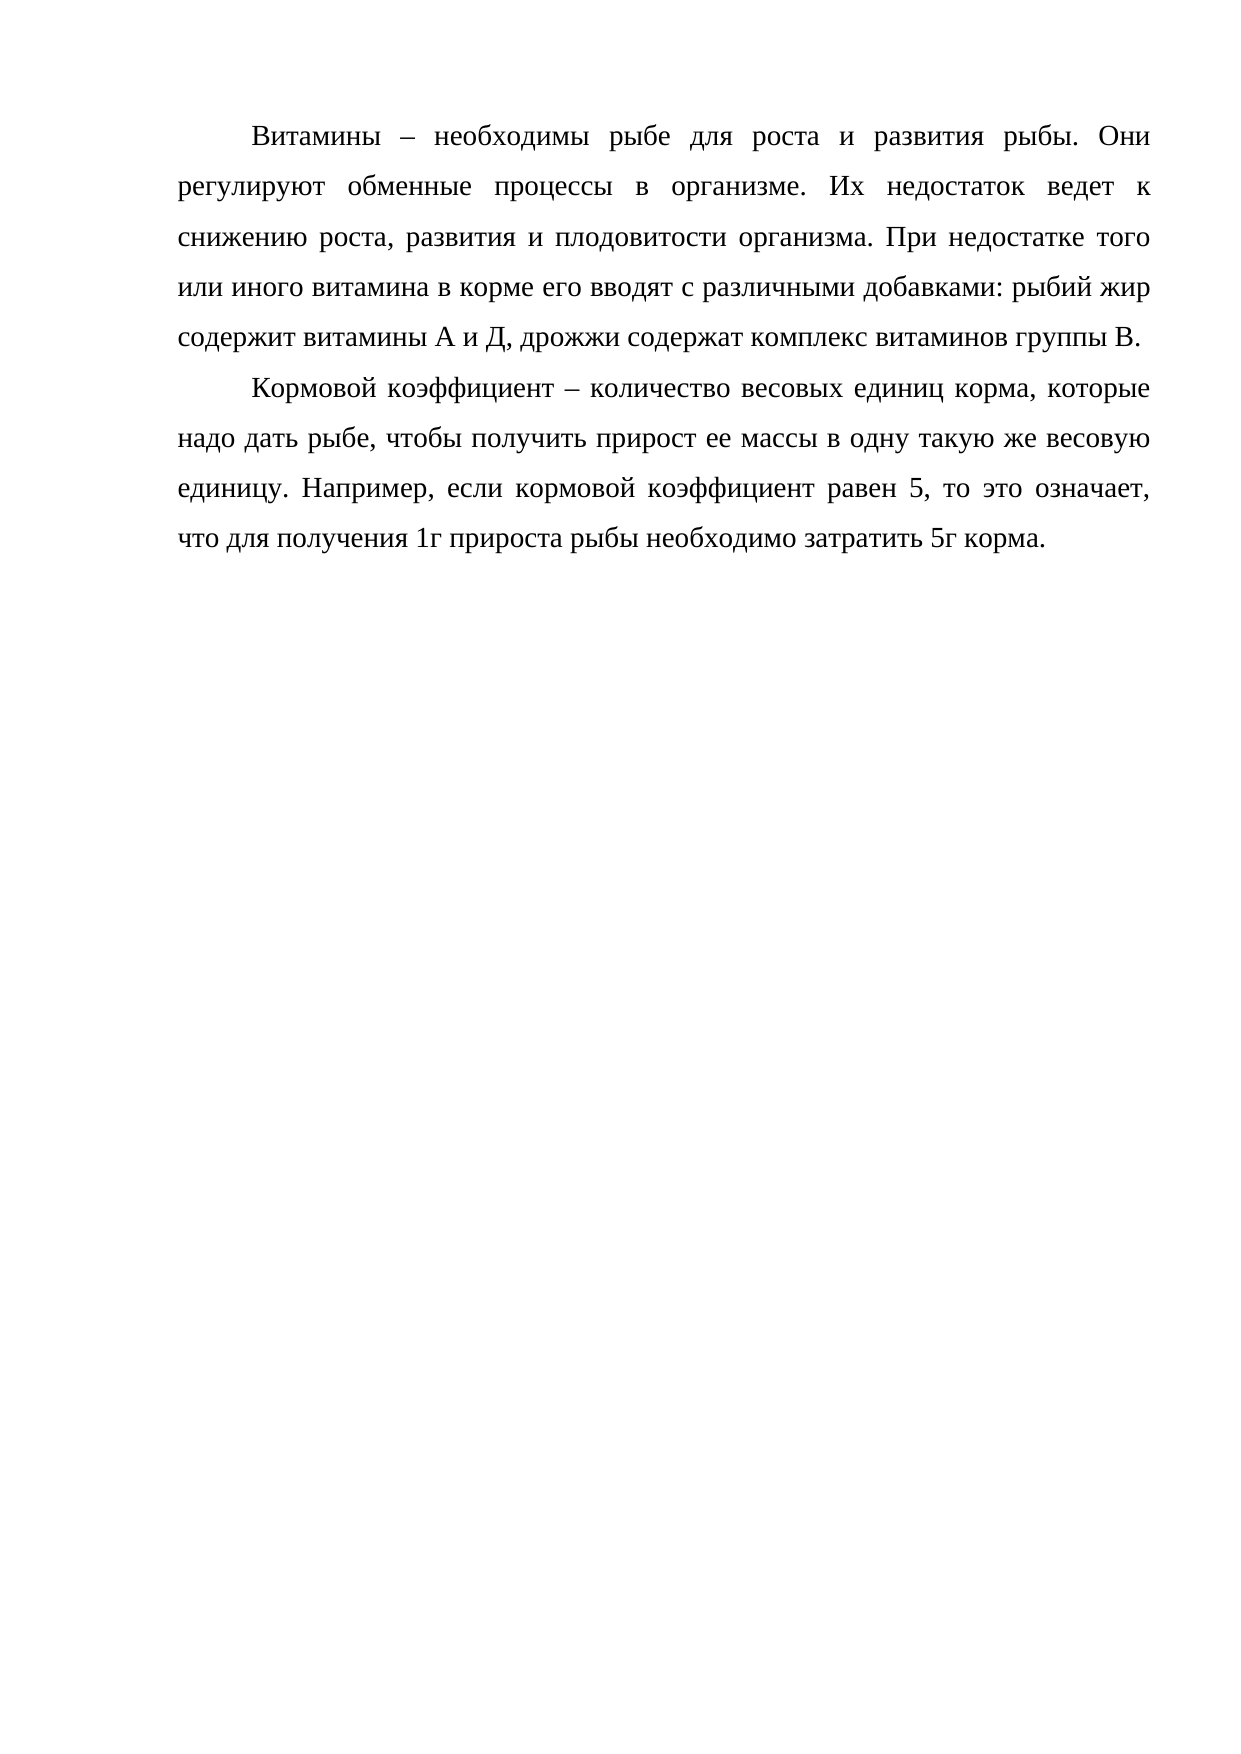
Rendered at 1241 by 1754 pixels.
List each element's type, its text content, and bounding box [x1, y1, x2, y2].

text Кормовой коэффициент – количество весовых единиц корма, которые надо дать рыбе, чтобы получить прирост ее массы в одну такую же весовую единицу. Например, если кормовой коэффициент равен 5, то это означает, что для получения 1г прироста рыбы необходимо затратить 5г корма. [177, 370, 1152, 554]
text Витамины – необходимы рыбе для роста и развития рыбы. Они регулируют обменные процессы в организме. Их недостаток ведет к снижению роста, развития и плодовитости организма. При недостатке того или иного витамина в корме его вводят с различными добавками: рыбий жир содержит витамины А и Д, дрожжи содержат комплекс витаминов группы В. [177, 118, 1152, 353]
